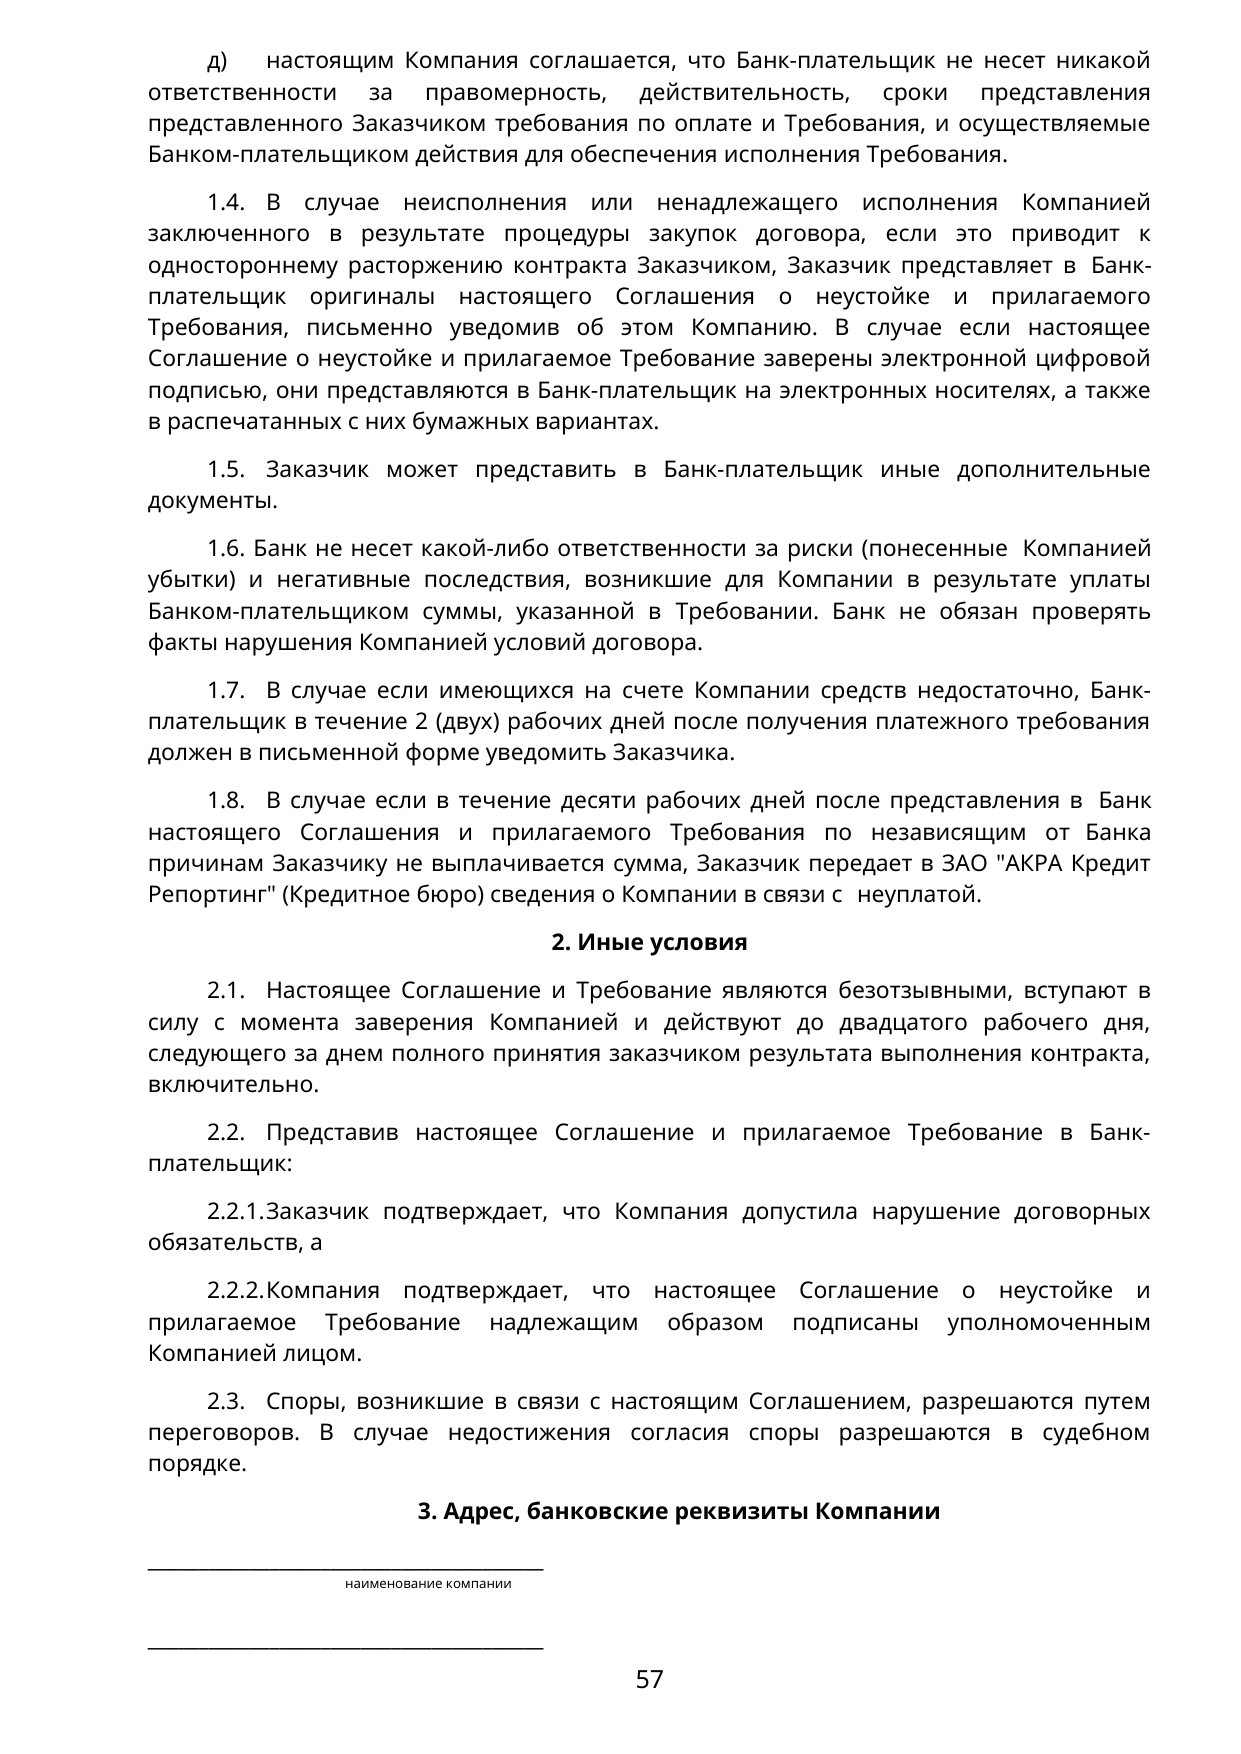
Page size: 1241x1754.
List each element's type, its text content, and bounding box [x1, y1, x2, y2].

text _______________________________________ [148, 1543, 1152, 1574]
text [148, 1622, 1152, 1653]
text 3. Адрес, банковские реквизиты Компании [148, 1495, 1152, 1526]
text 1.5. Заказчик может представить в Банк-плательщик иные дополнительные документы. [148, 453, 1152, 515]
text 1.7. В случае если имеющихся на счете Компании средств недостаточно, Банк-плательщик в течение 2 (двух) рабочих дней после получения платежного требования должен в письменной форме уведомить Заказчика. [148, 674, 1152, 768]
text 2.2. Представив настоящее Соглашение и прилагаемое Требование в Банк-плательщик: [148, 1116, 1152, 1178]
text 1.4. В случае неисполнения или ненадлежащего исполнения Компанией заключенного в результате процедуры закупок договора, если это приводит к одностороннему расторжению контракта Заказчиком, Заказчик представляет в Банк-плательщик оригиналы настоящего Соглашения о неустойке и прилагаемого Требования, письменно уведомив об этом Компанию. В случае если настоящее Соглашение о неустойке и прилагаемое Требование заверены электронной цифровой подписью, они представляются в Банк-плательщик на электронных носителях, а также в распечатанных с них бумажных вариантах. [148, 186, 1152, 436]
text наименование компании [148, 1574, 709, 1605]
text 1.6. Банк не несет какой-либо ответственности за риски (понесенные Компанией убытки) и негативные последствия, возникшие для Компании в результате уплаты Банком-плательщиком суммы, указанной в Требовании. Банк не обязан проверять факты нарушения Компанией условий договора. [148, 532, 1152, 657]
text 2.3. Споры, возникшие в связи с настоящим Соглашением, разрешаются путем переговоров. В случае недостижения согласия споры разрешаются в судебном порядке. [148, 1384, 1152, 1478]
text 1.8. В случае если в течение десяти рабочих дней после представления в Банк настоящего Соглашения и прилагаемого Требования по независящим от Банка причинам Заказчику не выплачивается сумма, Заказчик передает в ЗАО "АКРА Кредит Репортинг" (Кредитное бюро) сведения о Компании в связи с неуплатой. [148, 784, 1152, 909]
text 2. Иные условия [148, 926, 1152, 957]
text 2.2.2. Компания подтверждает, что настоящее Соглашение о неустойке и прилагаемое Требование надлежащим образом подписаны уполномоченным Компанией лицом. [148, 1274, 1152, 1368]
text 2.2.1. Заказчик подтверждает, что Компания допустила нарушение договорных обязательств, а [148, 1195, 1152, 1257]
text 2.1. Настоящее Соглашение и Требование являются безотзывными, вступают в силу с момента заверения Компанией и действуют до двадцатого рабочего дня, следующего за днем полного принятия заказчиком результата выполнения контракта, включительно. [148, 974, 1152, 1099]
text д) настоящим Компания соглашается, что Банк-плательщик не несет никакой ответственности за правомерность, действительность, сроки представления представленного Заказчиком требования по оплате и Требования, и осуществляемые Банком-плательщиком действия для обеспечения исполнения Требования. [148, 44, 1152, 169]
